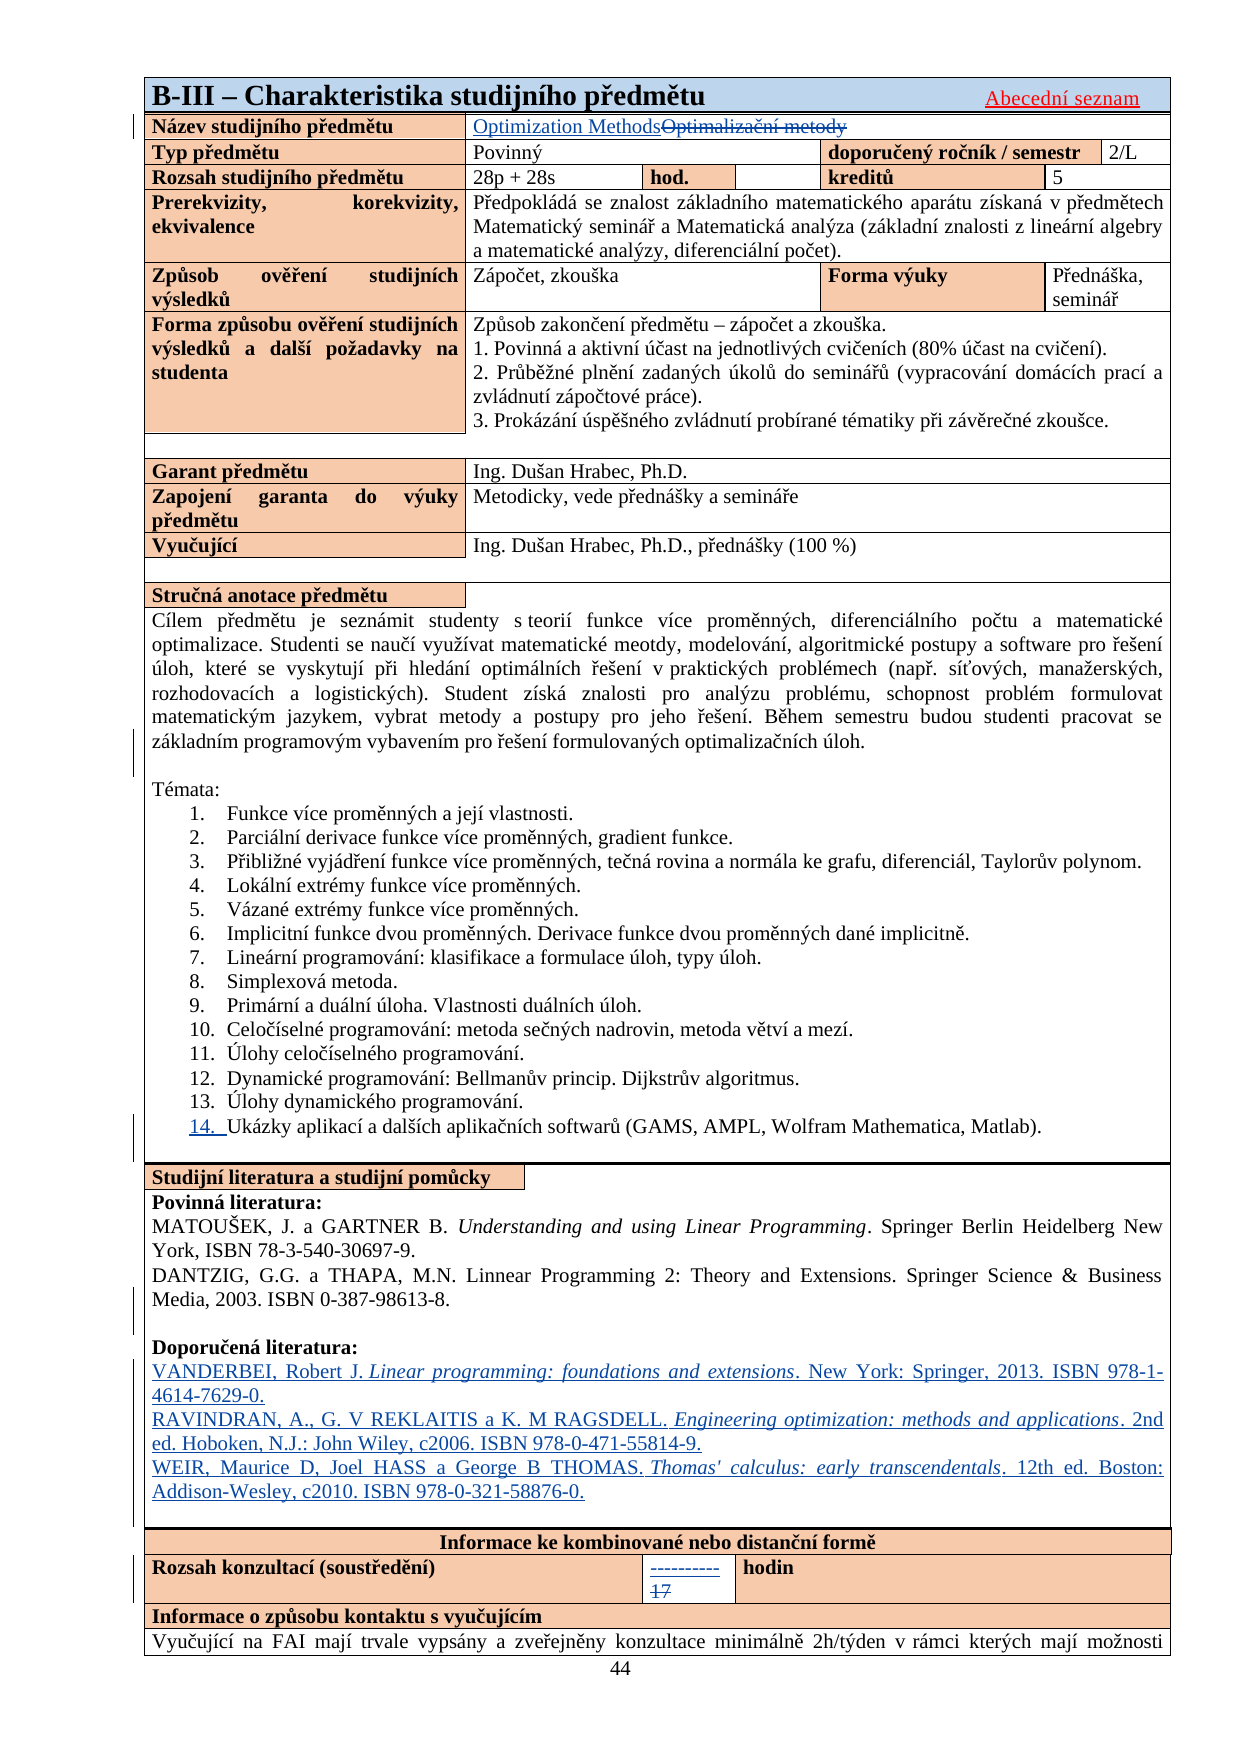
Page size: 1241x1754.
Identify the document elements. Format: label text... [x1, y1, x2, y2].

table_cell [145, 1629, 1170, 1655]
table_cell Stručná anotace předmětu [145, 583, 465, 607]
table_cell Ing. Dušan Hrabec, Ph.D., přednášky (100 %) [466, 533, 1170, 557]
table_cell Metodicky, vede přednášky a semináře [466, 484, 1170, 532]
table_cell Vyučující [145, 533, 465, 557]
table_cell kreditů [821, 165, 1044, 189]
table_cell Cílem předmětu je seznámit studenty s teorií funkce více proměnných, diferenciálního počtu a matematické optimalizace. Studenti se naučí využívat matematické meotdy, modelování, algoritmické postupy a software pro řešení úloh, které se vyskytují při hledání optimálních řešení v praktických problémech (např. síťových, manažerských, rozhodovacích a logistických). Student získá znalosti pro analýzu problému, schopnost problém formulovat matematickým jazykem, vybrat metody a postupy pro jeho řešení. Během semestru budou studenti pracovat se základním programovým vybavením pro řešení formulovaných optimalizačních úloh. Témata: Funkce více proměnných a její vlastnosti. Parciální derivace funkce více proměnných, gradient funkce. Přibližné vyjádření funkce více proměnných, tečná rovina a normála ke grafu, diferenciál, Taylorův polynom. Lokální extrémy funkce více proměnných. Vázané extrémy funkce více proměnných. Implicitní funkce dvou proměnných. Derivace funkce dvou proměnných dané implicitně. Lineární programování: klasifikace a formulace úloh, typy úloh. Simplexová metoda. Primární a duální úloha. Vlastnosti duálních úloh. Celočíselné programování: metoda sečných nadrovin, metoda větví a mezí. Úlohy celočíselného programování. Dynamické programování: Bellmanův princip. Dijkstrův algoritmus. Úlohy dynamického programování. Ukázky aplikací a dalších aplikačních softwarů (GAMS, AMPL, Wolfram Mathematica, Matlab). [145, 607, 1170, 1162]
table_cell Způsob zakončení předmětu – zápočet a zkouška. 1. Povinná a aktivní účast na jednotlivých cvičeních (80% účast na cvičení). 2. Průběžné plnění zadaných úkolů do seminářů (vypracování domácích prací a zvládnutí zápočtové práce). 3. Prokázání úspěšného zvládnutí probírané tématiky při závěrečné zkoušce. [466, 312, 1170, 432]
table_cell [643, 1555, 735, 1603]
table_cell hod. [643, 165, 735, 189]
table_cell Povinná literatura: MATOUŠEK, J. a GARTNER B. Understanding and using Linear Programming. Springer Berlin Heidelberg New York, ISBN 78-3-540-30697-9. DANTZIG, G.G. a THAPA, M.N. Linnear Programming 2: Theory and Extensions. Springer Science & Business Media, 2003. ISBN 0-387-98613-8. Doporučená literatura: [145, 1189, 1170, 1527]
table_cell hodin [736, 1555, 1170, 1603]
table_cell [525, 1165, 1170, 1189]
table_cell Rozsah konzultací (soustředění) [145, 1555, 642, 1603]
table_cell [145, 433, 1170, 458]
table_cell Zápočet, zkouška [466, 263, 820, 311]
table_cell Prerekvizity, korekvizity, ekvivalence [145, 190, 465, 262]
table_cell [466, 115, 1170, 138]
table_cell 5 [1046, 165, 1170, 189]
table_cell Název studijního předmětu [145, 115, 465, 138]
table_cell Zapojení garanta do výuky předmětu [145, 484, 465, 532]
table_cell 28p + 28s [466, 165, 642, 189]
table_cell Informace ke kombinované nebo distanční formě [145, 1530, 1171, 1554]
table_cell Garant předmětu [145, 459, 465, 483]
table_cell Forma výuky [821, 263, 1044, 311]
table_cell Přednáška, seminář [1046, 263, 1170, 311]
table_cell Předpokládá se znalost základního matematického aparátu získaná v předmětech Matematický seminář a Matematická analýza (základní znalosti z lineární algebry a matematické analýzy, diferenciální počet). [466, 190, 1170, 262]
table_header B-III – Charakteristika studijního předmětu Abecední seznam [145, 78, 1170, 111]
table_cell Studijní literatura a studijní pomůcky [145, 1165, 524, 1189]
table_cell 2/L [1102, 140, 1170, 164]
table_cell [145, 557, 1170, 582]
table_cell Způsob ověření studijních výsledků [145, 263, 465, 311]
table_cell Typ předmětu [145, 140, 465, 164]
table_cell Forma způsobu ověření studijních výsledků a další požadavky na studenta [145, 312, 465, 432]
table_cell [736, 165, 820, 189]
table_cell Ing. Dušan Hrabec, Ph.D. [466, 459, 1170, 483]
table_cell [466, 583, 1170, 607]
table_cell Rozsah studijního předmětu [145, 165, 465, 189]
table_cell Informace o způsobu kontaktu s vyučujícím [145, 1604, 1170, 1628]
table_cell Povinný [466, 140, 820, 164]
table_cell doporučený ročník / semestr [821, 140, 1101, 164]
